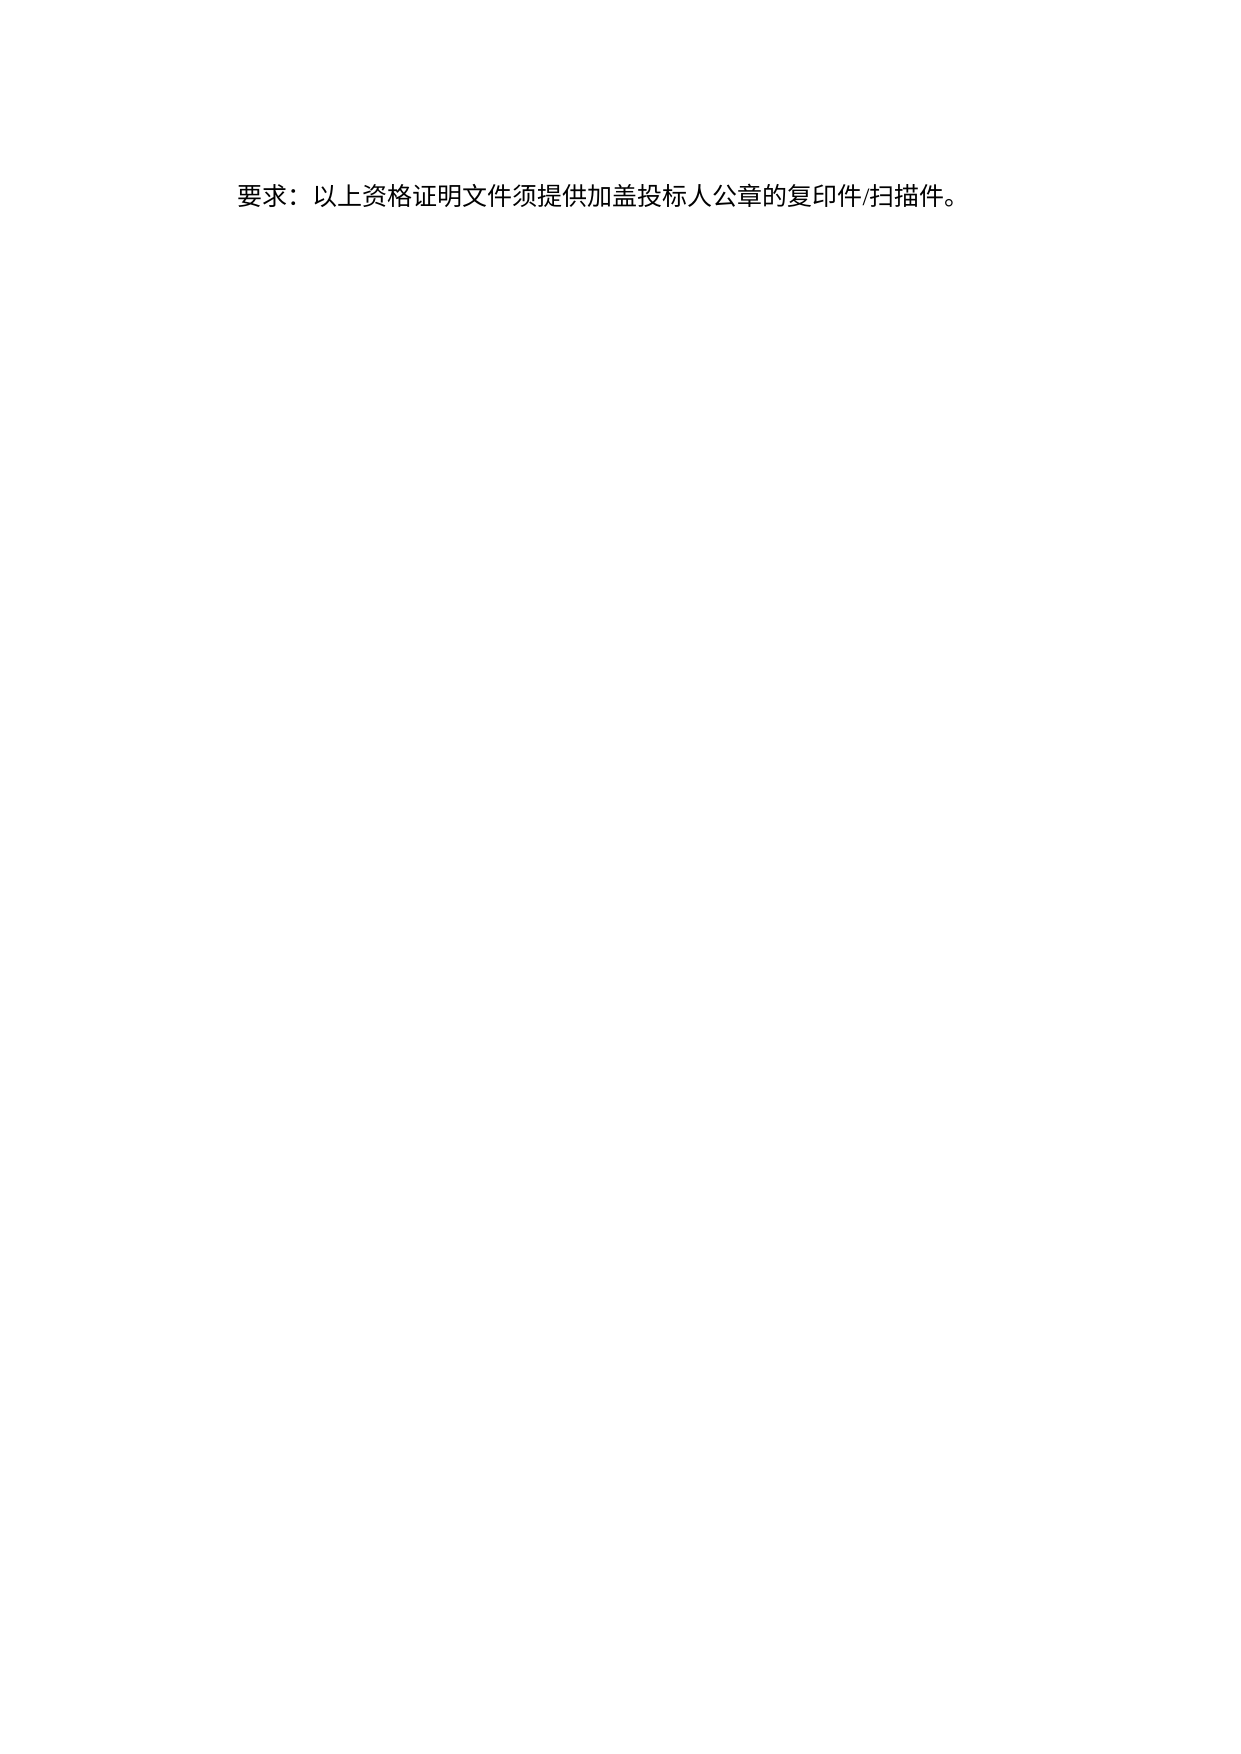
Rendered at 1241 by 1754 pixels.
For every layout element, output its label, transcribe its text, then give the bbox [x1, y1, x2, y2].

text 要求：以上资格证明文件须提供加盖投标人公章的复印件/扫描件。 [187, 162, 1053, 227]
